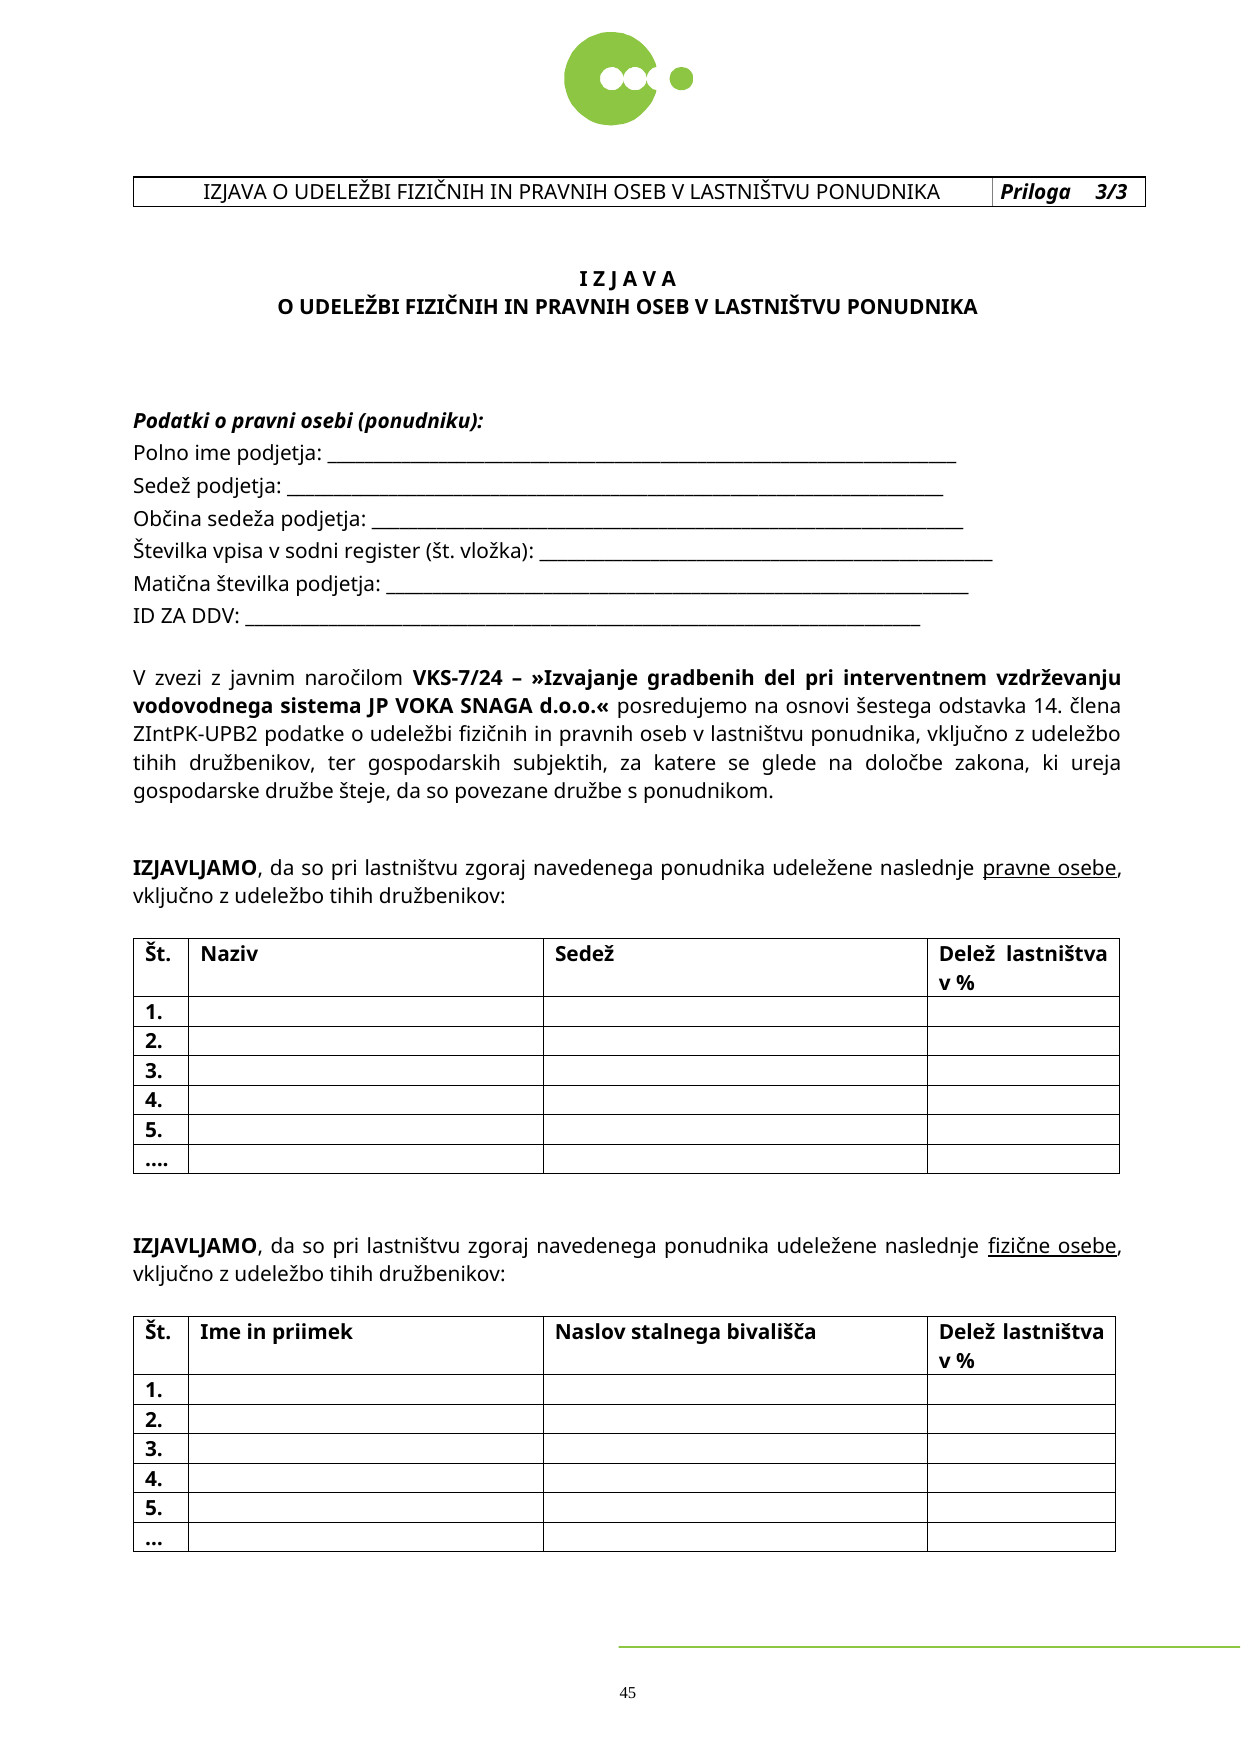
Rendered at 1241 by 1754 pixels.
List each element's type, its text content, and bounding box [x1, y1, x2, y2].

table_cell [189, 1493, 543, 1522]
table_cell [544, 1405, 927, 1433]
table_cell [189, 1145, 543, 1173]
table_header Naslov stalnega bivališča [544, 1317, 927, 1374]
table_cell [544, 1523, 927, 1551]
table_cell [928, 1027, 1119, 1055]
table_cell [189, 1464, 543, 1492]
text Številka vpisa v sodni register (št. vložka): _________________________________________________ [133, 536, 1122, 565]
table_cell [189, 1523, 543, 1551]
table_cell [544, 1145, 927, 1173]
table_cell 5. [134, 1493, 188, 1522]
text Polno ime podjetja: ____________________________________________________________________ [133, 438, 1122, 467]
table_cell [544, 1464, 927, 1492]
table_header Ime in priimek [189, 1317, 543, 1374]
table_header Delež lastništva v % [928, 1317, 1115, 1374]
text I Z J A V A [133, 264, 1122, 292]
text Sedež podjetja: _______________________________________________________________________ [133, 471, 1122, 499]
table_cell [544, 1493, 927, 1522]
table_cell [189, 1027, 543, 1055]
table_cell [928, 1375, 1115, 1404]
table_cell 2. [134, 1027, 188, 1055]
table_cell [928, 1464, 1115, 1492]
table_cell [928, 1405, 1115, 1433]
text IZJAVLJAMO, da so pri lastništvu zgoraj navedenega ponudnika udeležene naslednje pravne osebe, vključno z udeležbo tihih družbenikov: [133, 853, 1122, 910]
table_cell … [134, 1523, 188, 1551]
table_cell 4. [134, 1464, 188, 1492]
table_cell [928, 997, 1119, 1026]
table_header Priloga [993, 178, 1088, 206]
table_header Delež lastništva v % [928, 939, 1119, 996]
table_cell …. [134, 1145, 188, 1173]
text O UDELEŽBI FIZIČNIH IN PRAVNIH OSEB V LASTNIŠTVU PONUDNIKA [133, 292, 1122, 321]
table_cell [544, 1027, 927, 1055]
text ID ZA DDV: _________________________________________________________________________ [133, 602, 1122, 630]
table_cell [544, 1115, 927, 1143]
table_header [134, 178, 196, 206]
table_cell [544, 1086, 927, 1114]
table_cell 2. [134, 1405, 188, 1433]
table_header Sedež [544, 939, 927, 996]
text Občina sedeža podjetja: ________________________________________________________________ [133, 504, 1122, 532]
table_cell 5. [134, 1115, 188, 1143]
table_cell [928, 1086, 1119, 1114]
table_cell [189, 1434, 543, 1463]
table_cell 1. [134, 997, 188, 1026]
table_cell [928, 1145, 1119, 1173]
text Podatki o pravni osebi (ponudniku): [133, 406, 1122, 434]
table_cell [544, 1056, 927, 1084]
table_cell [189, 1056, 543, 1084]
table_cell [189, 1115, 543, 1143]
table_header 3/3 [1088, 178, 1145, 206]
table_cell 3. [134, 1056, 188, 1084]
table_cell [189, 997, 543, 1026]
table_header Naziv [189, 939, 543, 996]
table_cell [544, 1434, 927, 1463]
table_cell 4. [134, 1086, 188, 1114]
text V zvezi z javnim naročilom VKS-7/24 – »Izvajanje gradbenih del pri interventnem vzdrževanju vodovodnega sistema JP VOKA SNAGA d.o.o.« posredujemo na osnovi šestega odstavka 14. člena ZIntPK-UPB2 podatke o udeležbi fizičnih in pravnih oseb v lastništvu ponudnika, vključno z udeležbo tihih družbenikov, ter gospodarskih subjektih, za katere se glede na določbe zakona, ki ureja gospodarske družbe šteje, da so povezane družbe s ponudnikom. [133, 663, 1122, 805]
table_cell [189, 1405, 543, 1433]
text Matična številka podjetja: _______________________________________________________________ [133, 569, 1122, 597]
table_cell [189, 1086, 543, 1114]
table_cell [544, 1375, 927, 1404]
table_cell [928, 1493, 1115, 1522]
table_cell 1. [134, 1375, 188, 1404]
table_cell [544, 997, 927, 1026]
table_cell [928, 1434, 1115, 1463]
table_cell 3. [134, 1434, 188, 1463]
table_header Št. [134, 1317, 188, 1374]
table_cell [928, 1523, 1115, 1551]
table_header Št. [134, 939, 188, 996]
table_cell [928, 1056, 1119, 1084]
table_cell [189, 1375, 543, 1404]
table_header IZJAVA O UDELEŽBI FIZIČNIH IN PRAVNIH OSEB V LASTNIŠTVU PONUDNIKA [196, 178, 992, 206]
table_cell [928, 1115, 1119, 1143]
text IZJAVLJAMO, da so pri lastništvu zgoraj navedenega ponudnika udeležene naslednje fizične osebe, vključno z udeležbo tihih družbenikov: [133, 1231, 1122, 1288]
